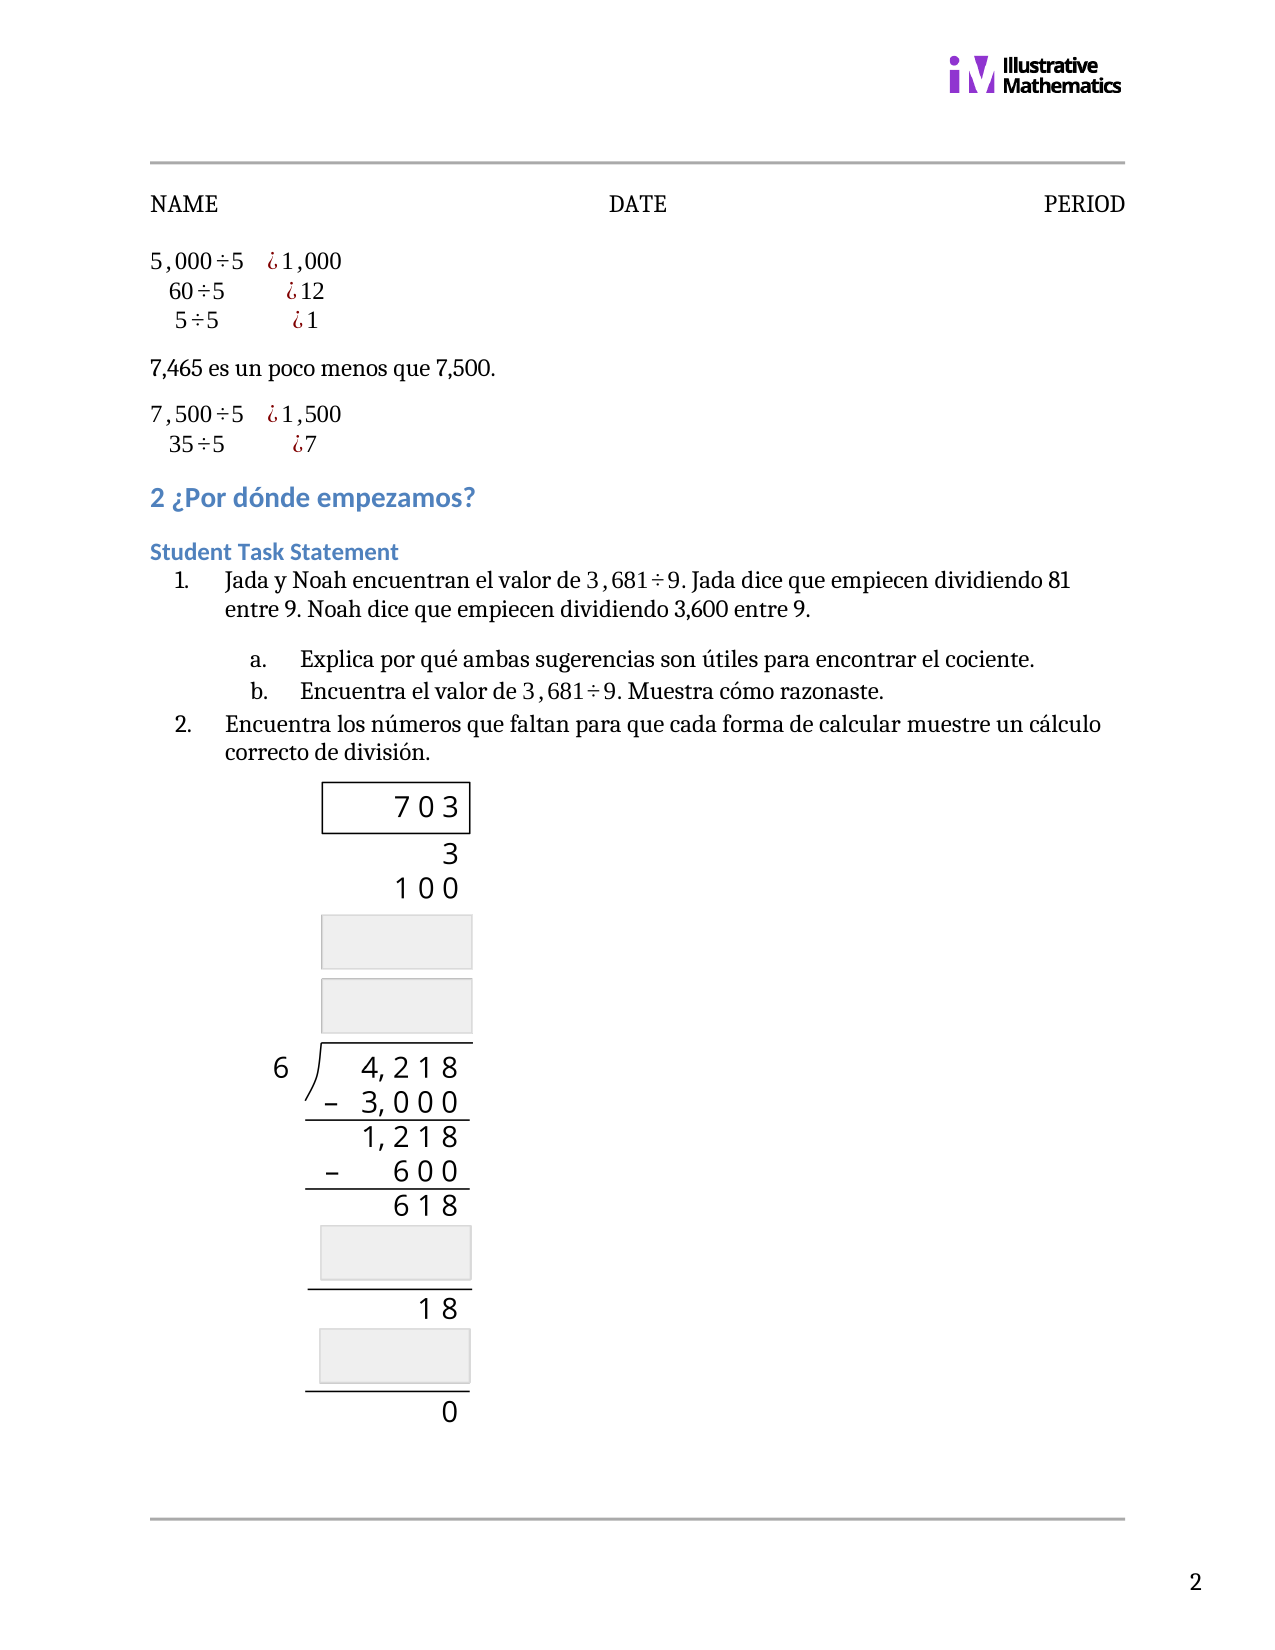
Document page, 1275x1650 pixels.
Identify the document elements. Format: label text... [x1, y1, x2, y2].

list Encuentra los números que faltan para que cada forma de calcular muestre un cálculo correcto de división. [175, 709, 1125, 767]
picture [243, 770, 488, 1446]
subtitle Student Task Statement [150, 536, 1125, 566]
list Explica por qué ambas sugerencias son útiles para encontrar el cociente. [250, 644, 1125, 673]
list Jada y Noah encuentran el valor de . Jada dice que empiecen dividiendo 81 entre 9. Noah dice que empiecen dividiendo 3,600 entre 9. [175, 566, 1125, 624]
subtitle 2 ¿Por dónde empezamos? [150, 479, 1125, 515]
list Encuentra el valor de . Muestra cómo razonaste. [250, 677, 1125, 706]
picture [949, 55, 1121, 93]
text 7,465 es un poco menos que 7,500. [150, 353, 1125, 382]
